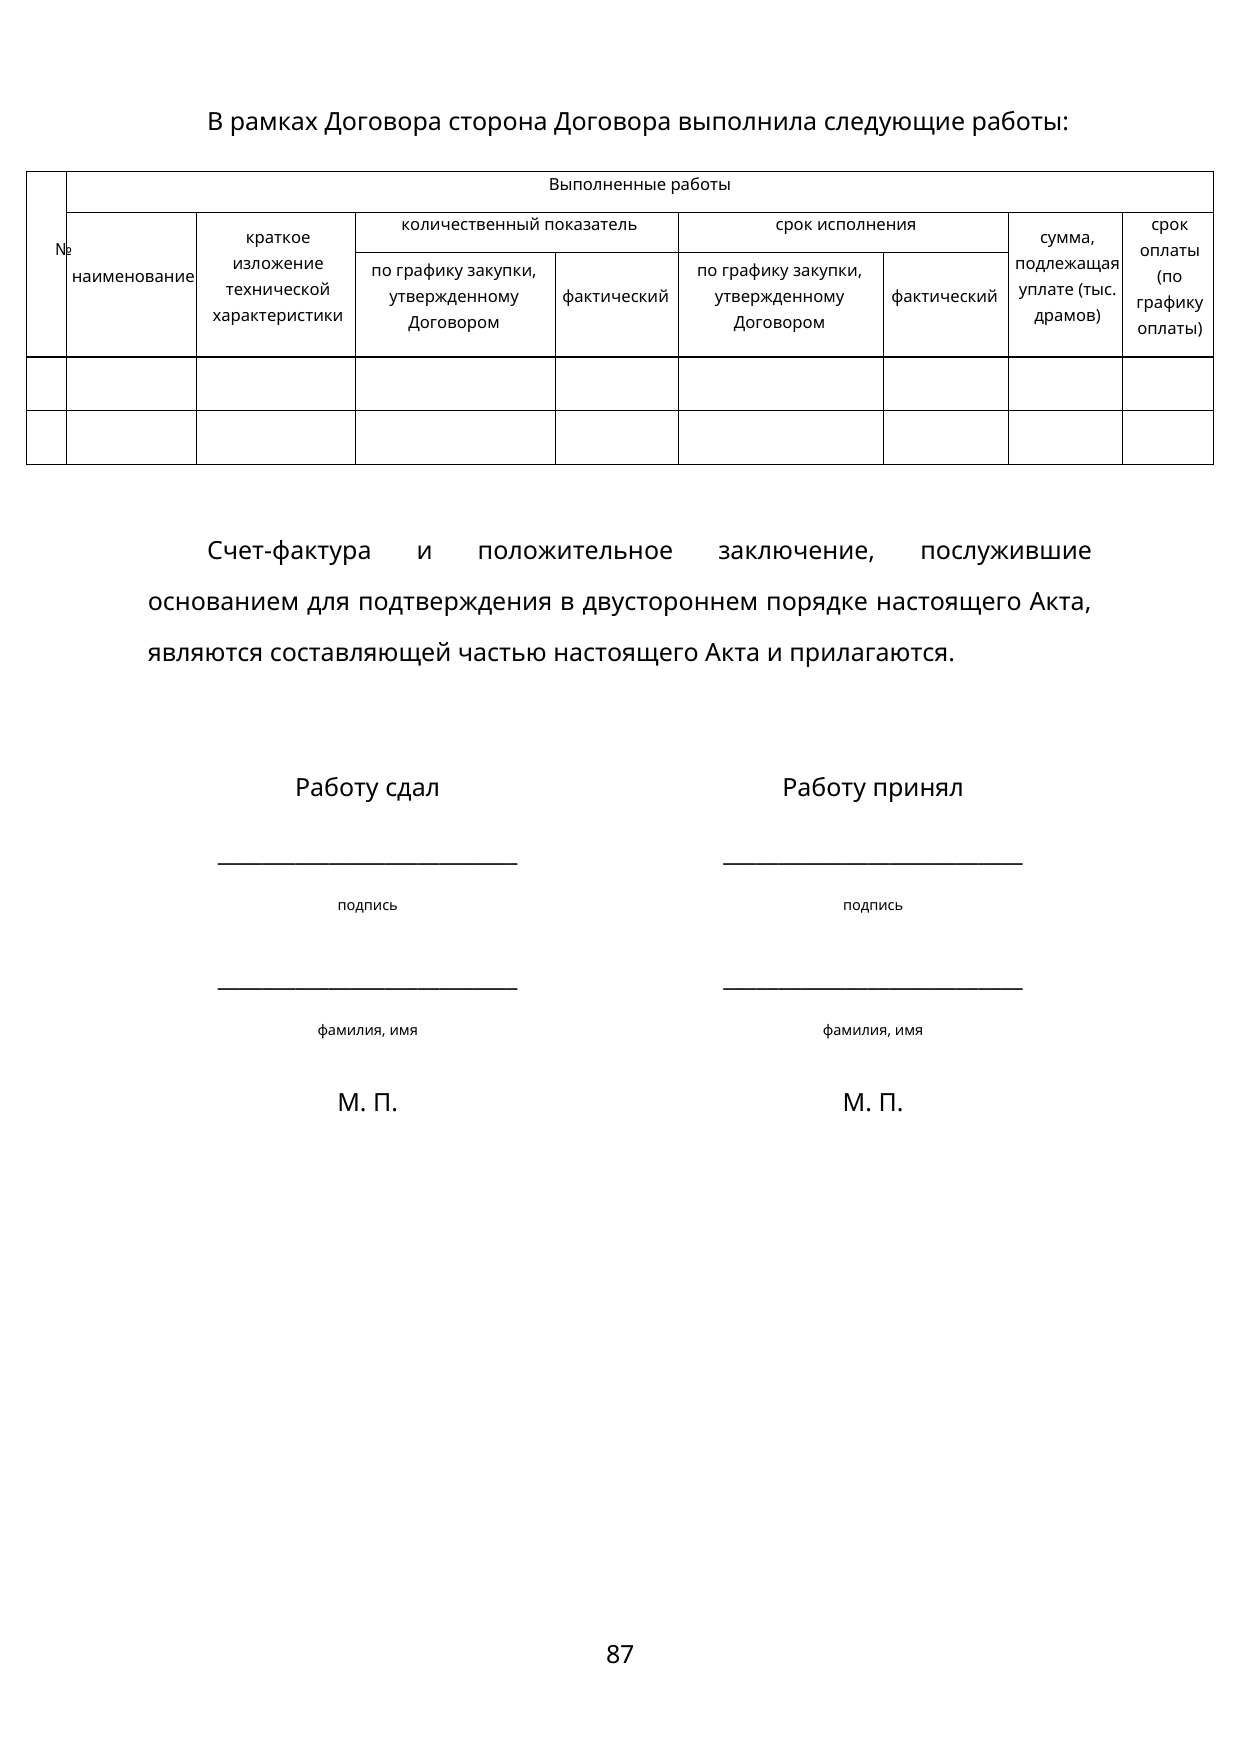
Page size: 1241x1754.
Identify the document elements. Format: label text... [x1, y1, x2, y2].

table_cell [1009, 358, 1122, 410]
table_cell [679, 358, 883, 410]
table_cell краткое изложение технической характеристики [197, 213, 355, 356]
table_header Работу сдал [115, 770, 620, 835]
table_cell [1009, 411, 1122, 464]
table_cell сумма, подлежащая уплате (тыс. драмов) [1009, 213, 1122, 356]
table_cell [27, 358, 66, 410]
table_header Выполненные работы [67, 172, 1213, 212]
table_cell М. П. [115, 1085, 620, 1150]
table_cell [556, 358, 678, 410]
table_cell [884, 358, 1008, 410]
table_cell наименование [67, 213, 196, 356]
table_cell [197, 358, 355, 410]
table_cell [67, 411, 196, 464]
table_cell срок исполнения [679, 213, 1008, 252]
table_cell [356, 411, 555, 464]
text Счет-фактура и положительное заключение, послужившие основанием для подтверждения в двустороннем порядке настоящего Акта, являются составляющей частью настоящего Акта и прилагаются. [148, 532, 1092, 668]
table_cell [67, 358, 196, 410]
table_cell по графику закупки, утвержденному Договором [356, 253, 555, 356]
table_cell фактический [556, 253, 678, 356]
table_cell [1123, 358, 1213, 410]
table_header Работу принял [620, 770, 1126, 835]
table_cell ___________________________ подпись [115, 835, 620, 960]
table_cell М. П. [620, 1085, 1126, 1150]
table_cell [356, 358, 555, 410]
table_cell ___________________________ фамилия, имя [115, 960, 620, 1085]
table_cell количественный показатель [356, 213, 678, 252]
table_cell ___________________________ подпись [620, 835, 1126, 960]
table_cell [27, 411, 66, 464]
text В рамках Договора сторона Договора выполнила следующие работы: [148, 103, 1092, 137]
table_cell фактический [884, 253, 1008, 356]
table_cell [679, 411, 883, 464]
table_cell [197, 411, 355, 464]
table_cell [556, 411, 678, 464]
table_cell [884, 411, 1008, 464]
table_cell ___________________________ фамилия, имя [620, 960, 1126, 1085]
table_cell [1123, 411, 1213, 464]
table_cell по графику закупки, утвержденному Договором [679, 253, 883, 356]
table_header № [27, 172, 66, 356]
table_cell срок оплаты (по графику оплаты) [1123, 213, 1213, 356]
